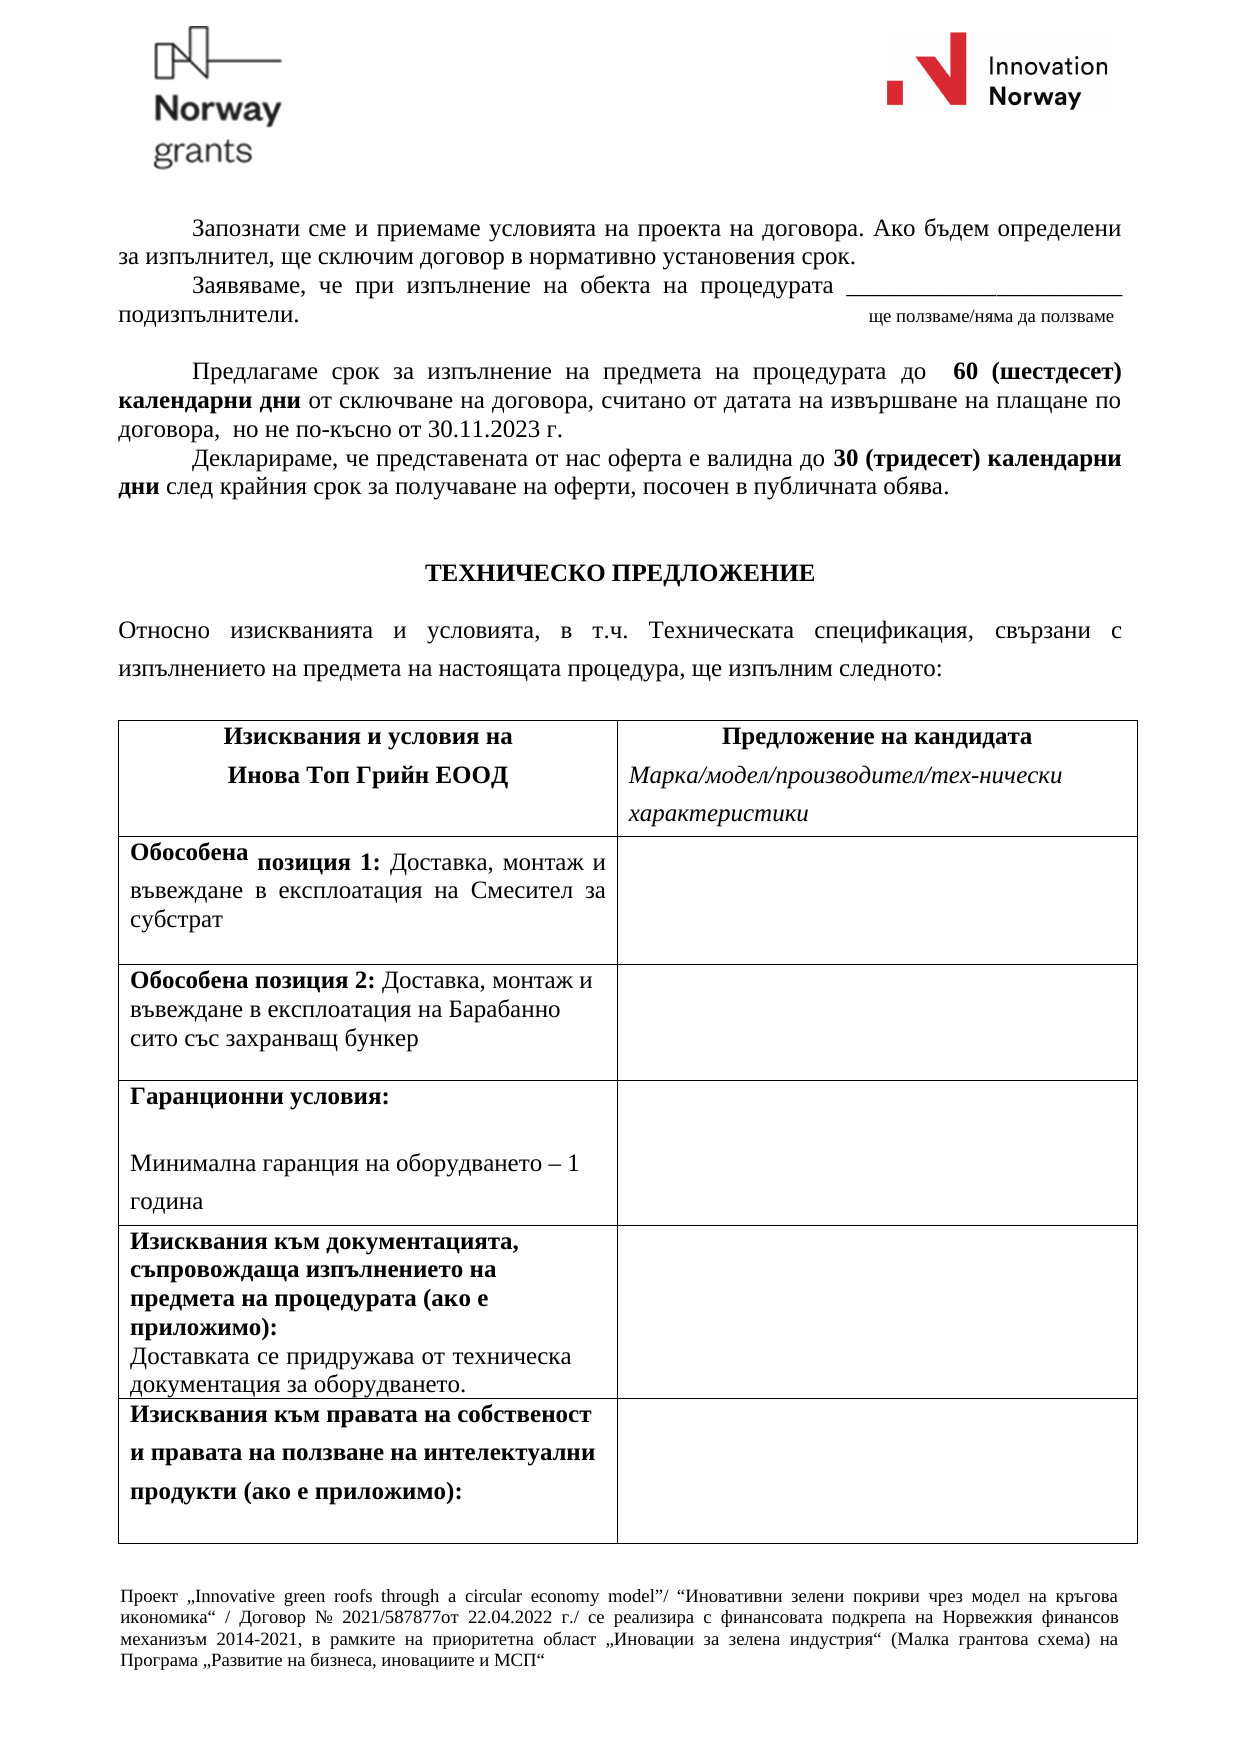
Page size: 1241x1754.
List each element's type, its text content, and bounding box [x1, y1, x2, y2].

text Предлагаме срок за изпълнение на предмета на процедурата до 60 (шестдесет) календарни дни от сключване на договора, считано от датата на извършване на плащане по договора, но не по-късно от 30.11.2023 г. [118, 356, 1122, 443]
table_cell Обособена позиция 2: Доставка, монтаж и въвеждане в експлоатация на Барабанно сито със захранващ бункер [119, 965, 617, 1080]
table_cell [618, 1226, 1137, 1398]
table_cell [618, 1081, 1137, 1225]
table_cell [618, 965, 1137, 1080]
text Декларираме, че представената от нас оферта е валидна до 30 (тридесет) календарни дни след крайния срок за получаване на оферти, посочен в публичната обява. [118, 443, 1122, 500]
table_cell [618, 837, 1137, 964]
picture [153, 26, 283, 170]
table_cell Изисквания към правата на собственост и правата на ползване на интелектуални продукти (ако е приложимо): Неприложимо [119, 1399, 617, 1543]
picture [886, 31, 1108, 111]
table_header Предложение на кандидата Марка/модел/производител/тех-нически характеристики [618, 721, 1137, 836]
table_cell Обособена позиция 1: Доставка, монтаж и въвеждане в експлоатация на Смесител за субстрат [119, 837, 617, 964]
text Заявяваме, че при изпълнение на обекта на процедурата ______________________ подизпълнители. ще ползваме/няма да ползваме [118, 270, 1122, 328]
table_cell Гаранционни условия: Минимална гаранция на оборудването – 1 година [119, 1081, 617, 1225]
table_cell Изисквания към документацията, съпровождаща изпълнението на предмета на процедурата (ако е приложимо): Доставката се придружава от техническа документация за оборудването. [119, 1226, 617, 1398]
table_cell [618, 1399, 1137, 1543]
text Запознати сме и приемаме условията на проекта на договора. Ако бъдем определени за изпълнител, ще сключим договор в нормативно установения срок. [118, 213, 1122, 270]
text Относно изискванията и условията, в т.ч. Техническата спецификация, свързани с изпълнението на предмета на настоящата процедура, ще изпълним следното: [118, 615, 1122, 692]
table_header Изисквания и условия на Инова Топ Грийн ЕООД [119, 721, 617, 836]
text ТЕХНИЧЕСКО ПРЕДЛОЖЕНИЕ [118, 558, 1122, 586]
